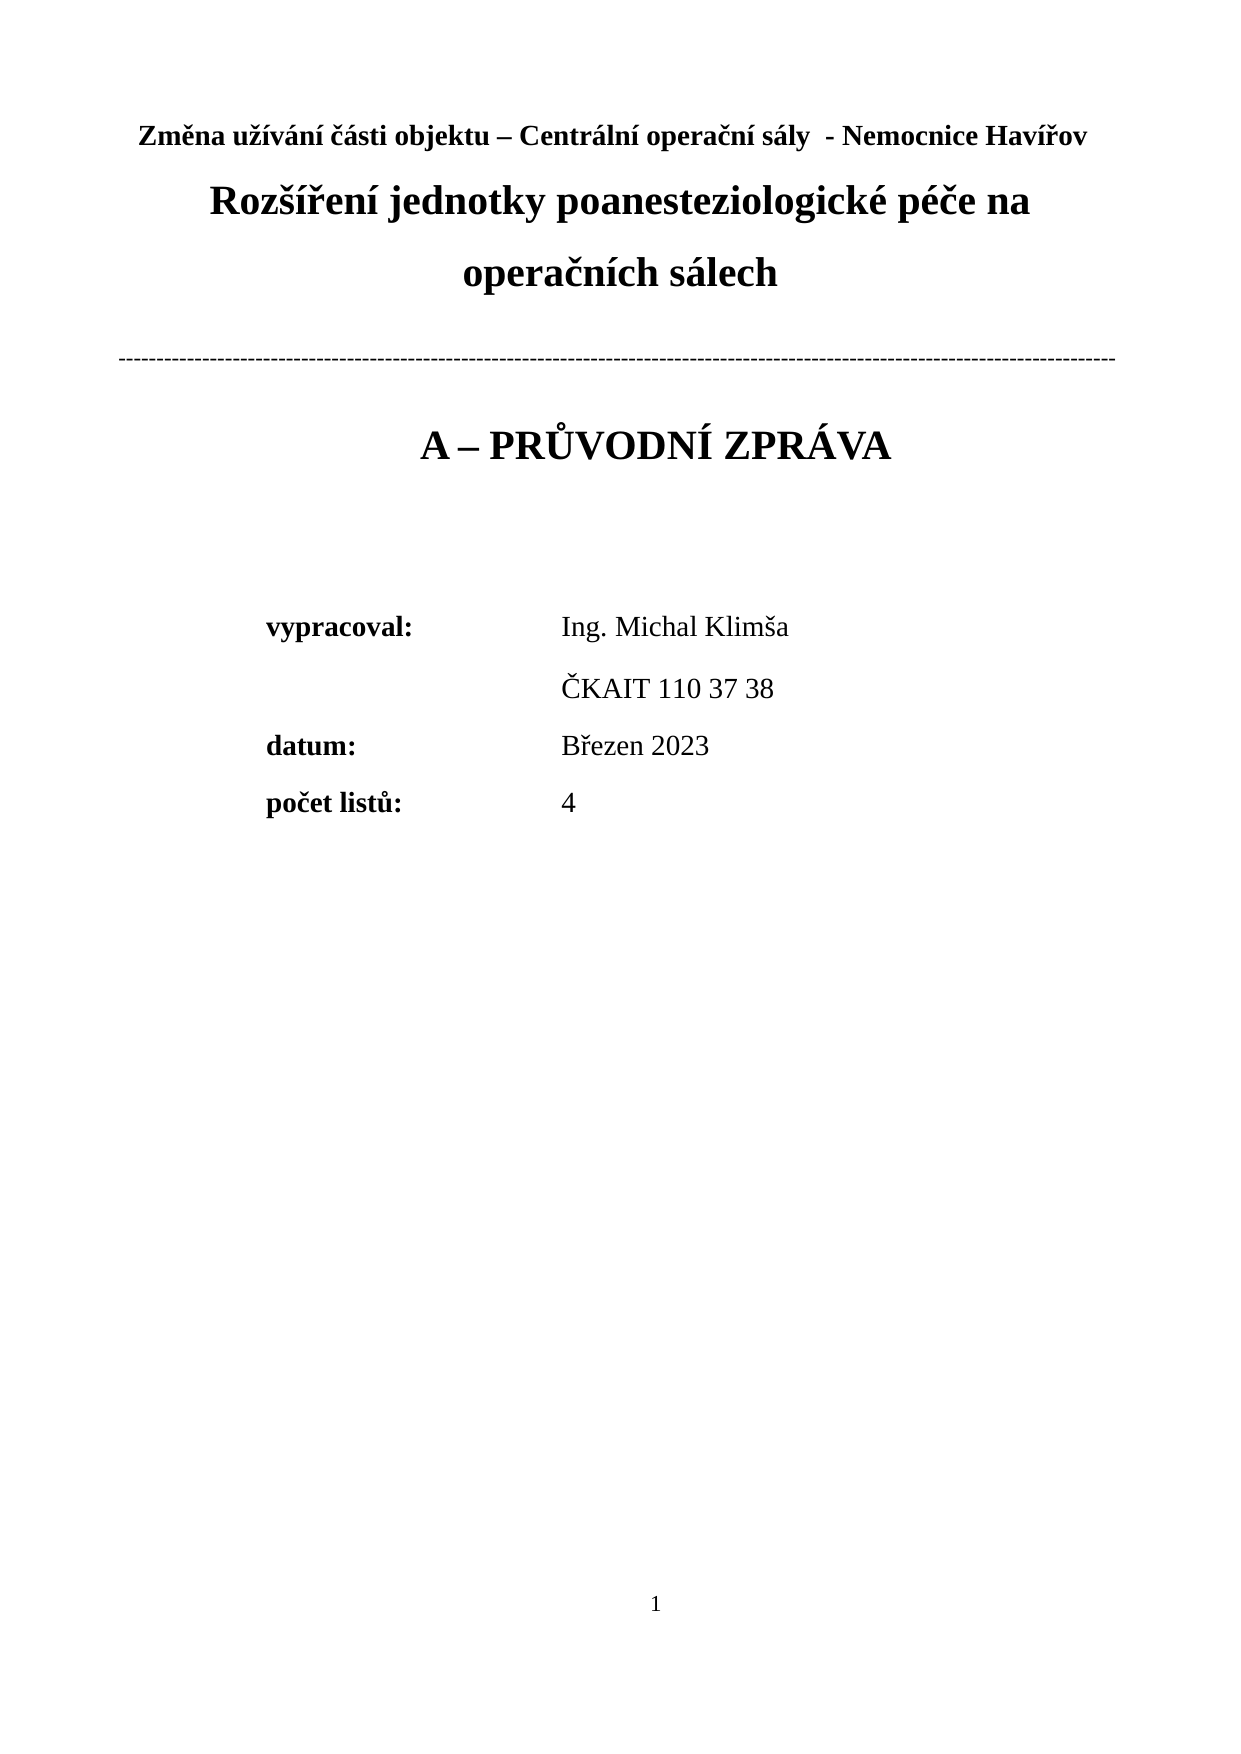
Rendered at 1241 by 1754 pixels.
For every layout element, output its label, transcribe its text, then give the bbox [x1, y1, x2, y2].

text datum: Březen 2023 [192, 728, 945, 762]
text ČKAIT 110 37 38 [487, 672, 945, 705]
title Změna užívání části objektu – Centrální operační sály - Nemocnice Havířov Rozšíření jednotky poanesteziologické péče na operačních sálech [118, 118, 1122, 295]
title A – PRŮVODNÍ ZPRÁVA [189, 420, 1122, 468]
text počet listů: 4 [192, 785, 945, 818]
text ----------------------------------------------------------------------------------------------------------------------------------- [118, 344, 1122, 371]
text vypracoval: Ing. Michal Klimša [266, 609, 945, 642]
